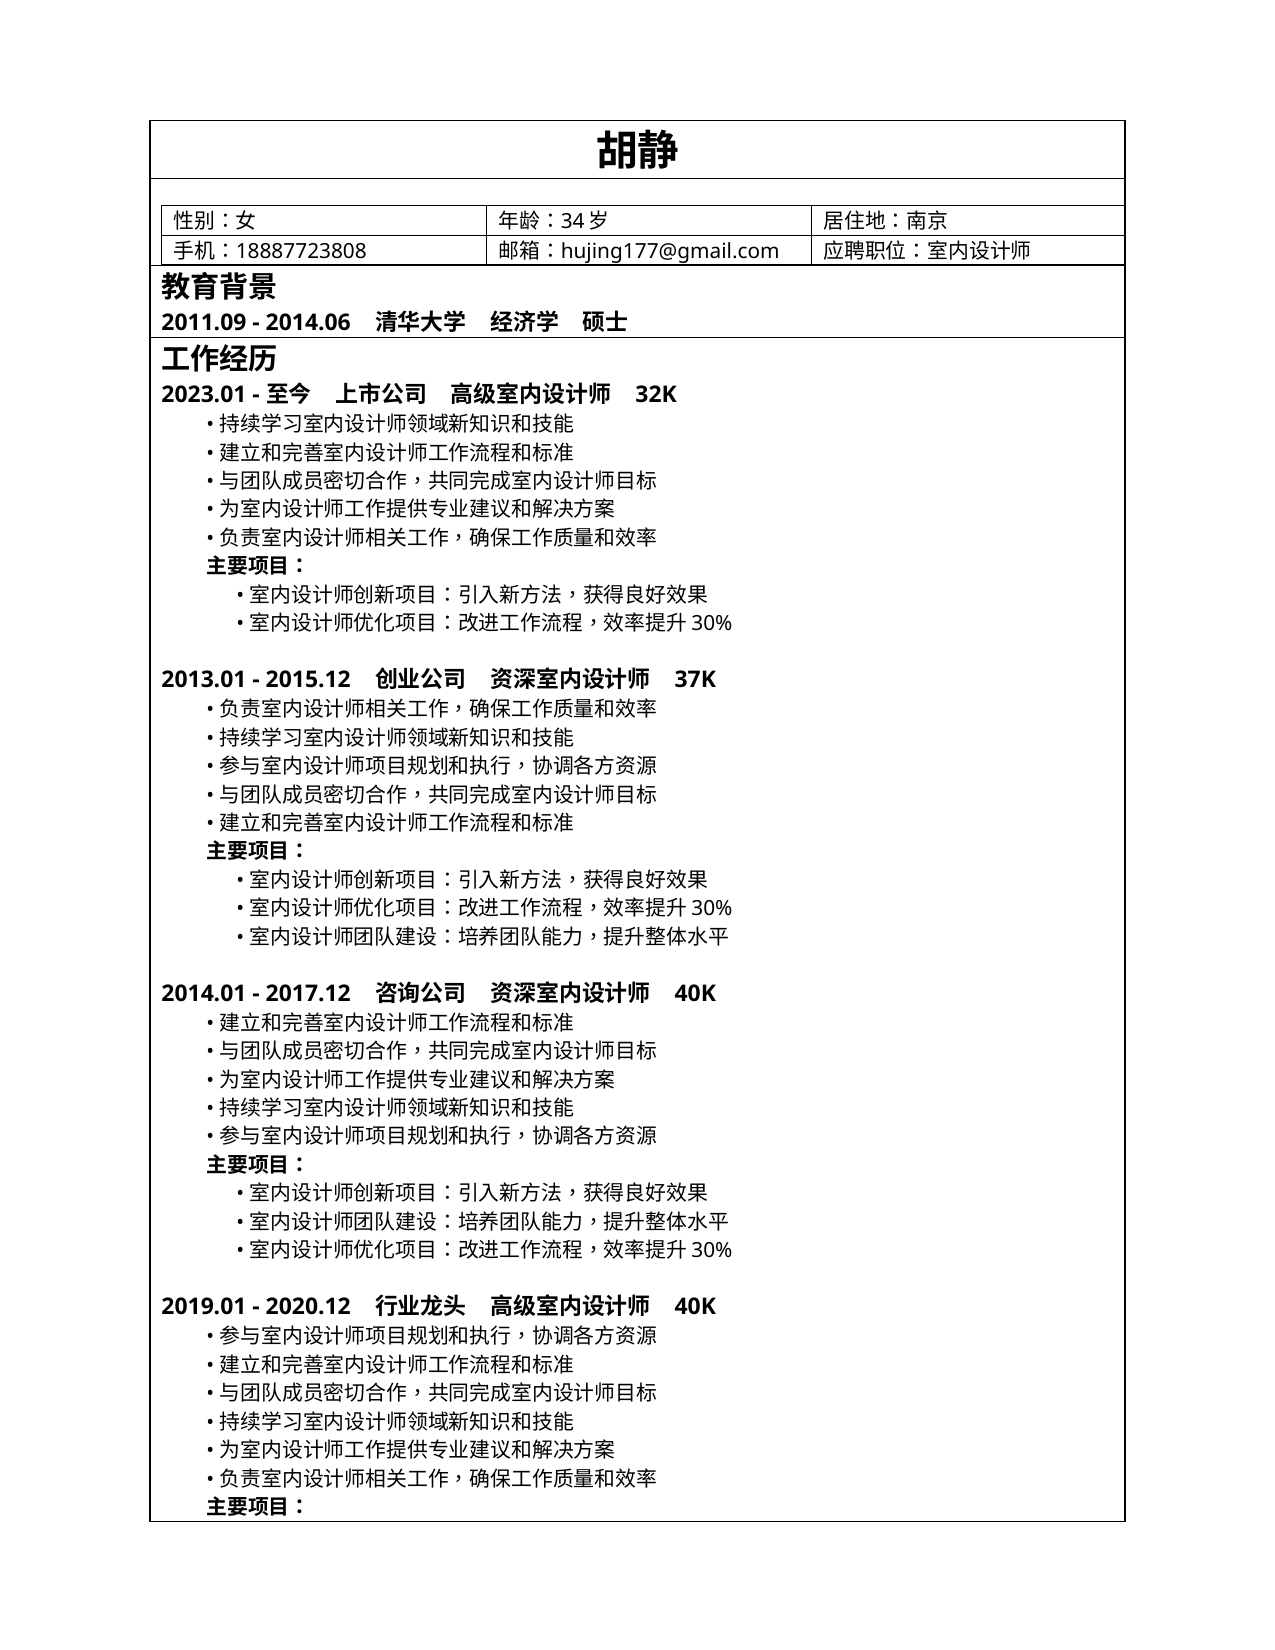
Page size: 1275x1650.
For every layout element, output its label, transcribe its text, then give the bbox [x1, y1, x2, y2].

table_header 胡静 [151, 121, 1124, 178]
table_cell [151, 179, 1124, 265]
table_cell 教育背景 2011.09 - 2014.06 清华大学 经济学 硕士 [151, 266, 1124, 337]
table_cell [151, 338, 1124, 1521]
